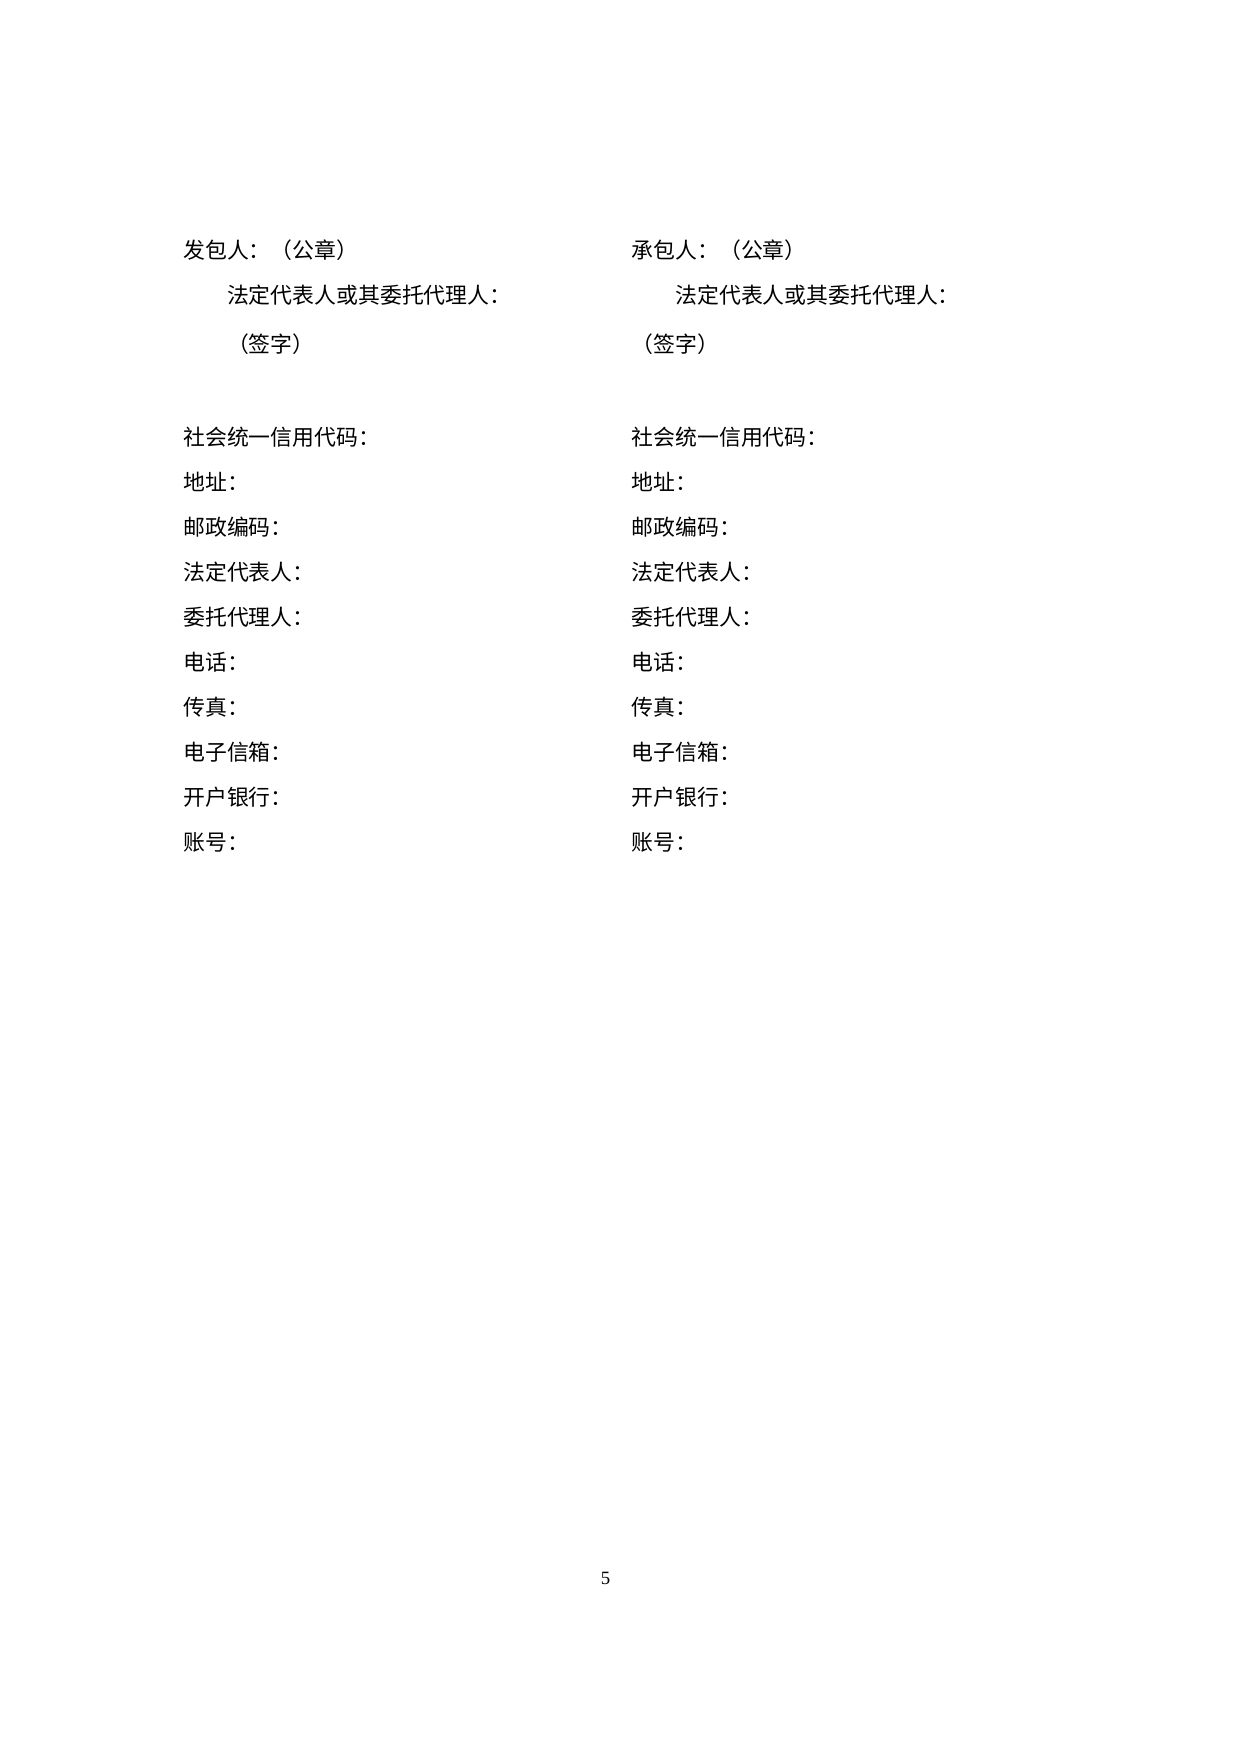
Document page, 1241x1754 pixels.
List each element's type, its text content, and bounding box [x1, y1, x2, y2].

table_cell 地址： [620, 465, 1068, 509]
table_cell 委托代理人： [172, 600, 620, 644]
table_cell 账号： [172, 825, 620, 869]
table_header 承包人：（公章） [620, 233, 1068, 278]
table_cell 账号： [620, 825, 1068, 869]
table_cell 开户银行： [620, 780, 1068, 824]
table_cell 邮政编码： [172, 510, 620, 554]
table_cell 电话： [172, 645, 620, 689]
table_cell 传真： [172, 690, 620, 734]
table_cell 传真： [620, 690, 1068, 734]
table_cell 社会统一信用代码： [620, 420, 1068, 464]
table_cell 法定代表人： [620, 555, 1068, 599]
table_cell 法定代表人或其委托代理人： （签字） [620, 278, 1068, 419]
table_cell 法定代表人或其委托代理人： （签字） [172, 278, 620, 419]
table_cell 委托代理人： [620, 600, 1068, 644]
table_cell 社会统一信用代码： [172, 420, 620, 464]
table_header 发包人：（公章） [172, 233, 620, 278]
table_cell 电子信箱： [620, 735, 1068, 779]
table_cell 邮政编码： [620, 510, 1068, 554]
table_cell 开户银行： [172, 780, 620, 824]
table_cell 电话： [620, 645, 1068, 689]
table_cell 地址： [172, 465, 620, 509]
table_cell 法定代表人： [172, 555, 620, 599]
table_cell 电子信箱： [172, 735, 620, 779]
